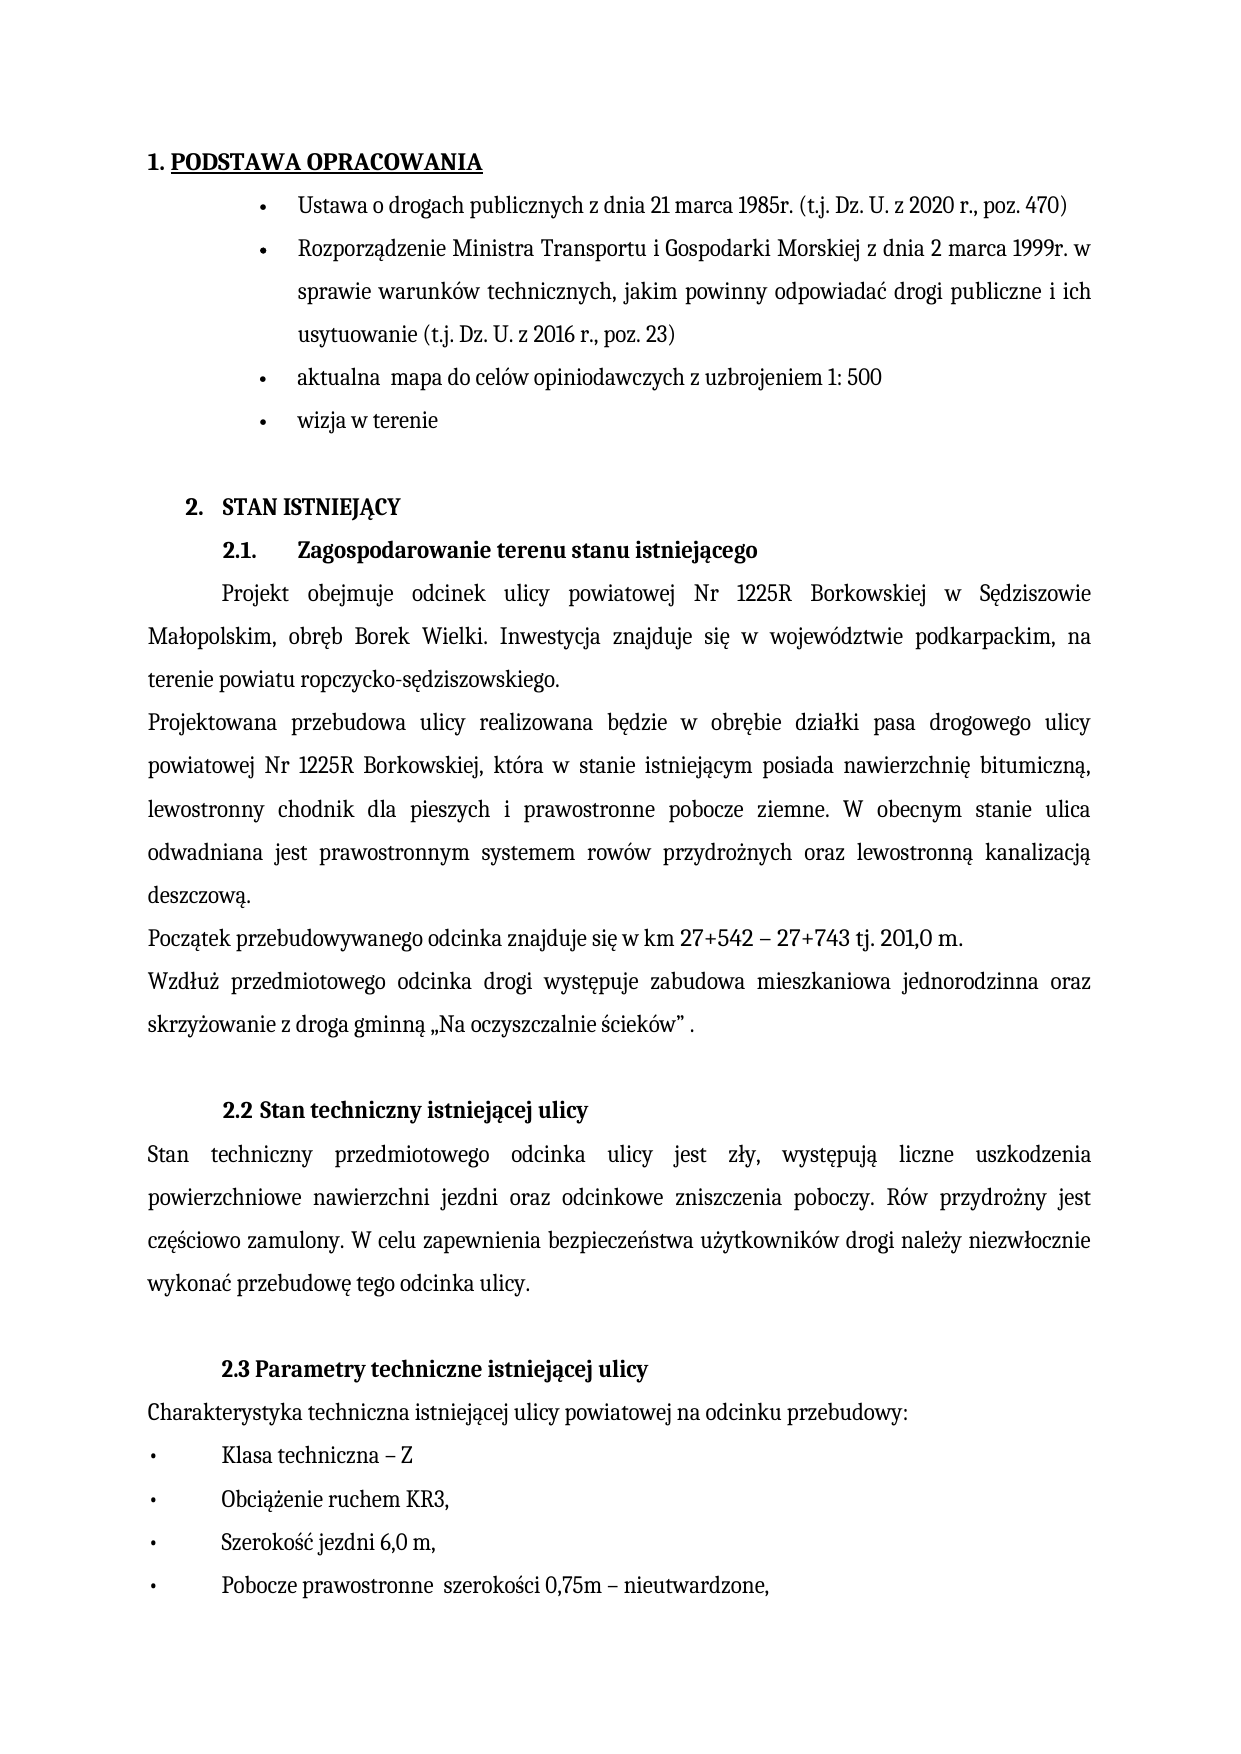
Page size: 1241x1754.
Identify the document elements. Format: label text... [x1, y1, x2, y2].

list Stan techniczny istniejącej ulicy [223, 1096, 1000, 1125]
list Klasa techniczna – Z [148, 1441, 1093, 1470]
text Projekt obejmuje odcinek ulicy powiatowej Nr 1225R Borkowskiej w Sędziszowie Małopolskim, obręb Borek Wielki. Inwestycja znajduje się w województwie podkarpackim, na terenie powiatu ropczycko-sędziszowskiego. [148, 579, 1093, 694]
list aktualna mapa do celów opiniodawczych z uzbrojeniem 1: 500 [260, 363, 1000, 392]
list Rozporządzenie Ministra Transportu i Gospodarki Morskiej z dnia 2 marca 1999r. w sprawie warunków technicznych, jakim powinny odpowiadać drogi publiczne i ich usytuowanie (t.j. Dz. U. z 2016 r., poz. 23) [260, 234, 1093, 349]
text 2.3 Parametry techniczne istniejącej ulicy [148, 1355, 1093, 1384]
text Projektowana przebudowa ulicy realizowana będzie w obrębie działki pasa drogowego ulicy powiatowej Nr 1225R Borkowskiej, która w stanie istniejącym posiada nawierzchnię bitumiczną, lewostronny chodnik dla pieszych i prawostronne pobocze ziemne. W obecnym stanie ulica odwadniana jest prawostronnym systemem rowów przydrożnych oraz lewostronną kanalizacją deszczową. [148, 708, 1093, 909]
text 1. PODSTAWA OPRACOWANIA [148, 148, 1000, 176]
list Ustawa o drogach publicznych z dnia 21 marca 1985r. (t.j. Dz. U. z 2020 r., poz. 470) [260, 191, 1093, 219]
list Obciążenie ruchem KR3, [148, 1484, 1093, 1513]
list Pobocze prawostronne szerokości 0,75m – nieutwardzone, [148, 1571, 1093, 1599]
text Wzdłuż przedmiotowego odcinka drogi występuje zabudowa mieszkaniowa jednorodzinna oraz skrzyżowanie z droga gminną „Na oczyszczalnie ścieków” . [148, 967, 1093, 1039]
list Szerokość jezdni 6,0 m, [148, 1528, 1093, 1556]
list Zagospodarowanie terenu stanu istniejącego [223, 536, 1000, 564]
text Charakterystyka techniczna istniejącej ulicy powiatowej na odcinku przebudowy: [148, 1398, 1093, 1427]
list wizja w terenie [260, 406, 1000, 435]
text Stan techniczny przedmiotowego odcinka ulicy jest zły, występują liczne uszkodzenia powierzchniowe nawierzchni jezdni oraz odcinkowe zniszczenia poboczy. Rów przydrożny jest częściowo zamulony. W celu zapewnienia bezpieczeństwa użytkowników drogi należy niezwłocznie wykonać przebudowę tego odcinka ulicy. [148, 1139, 1092, 1298]
text Początek przebudowywanego odcinka znajduje się w km 27+542 – 27+743 tj. 201,0 m. [148, 924, 1093, 953]
list STAN ISTNIEJĄCY [185, 493, 1000, 521]
